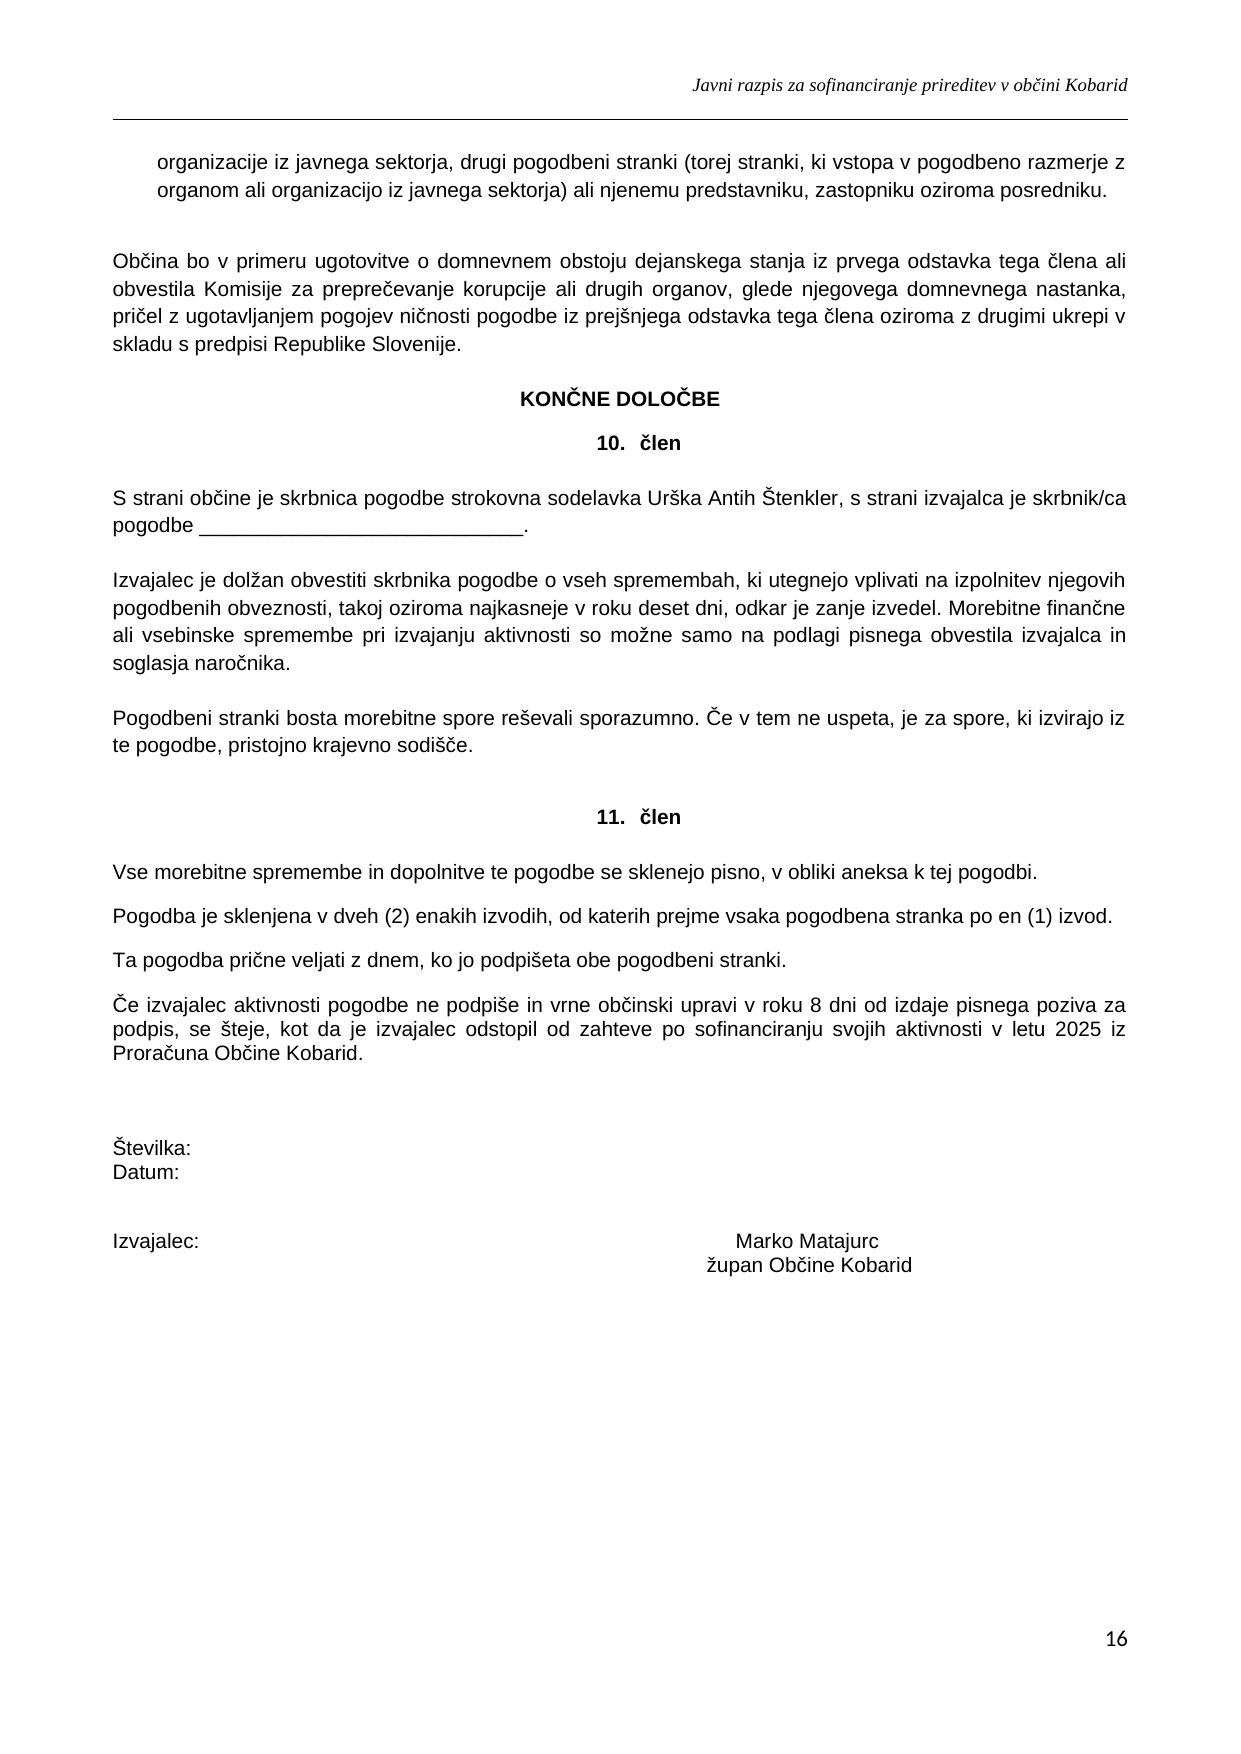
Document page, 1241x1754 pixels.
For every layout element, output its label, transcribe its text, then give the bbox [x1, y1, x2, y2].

text S strani občine je skrbnica pogodbe strokovna sodelavka Urška Antih Štenkler, s strani izvajalca je skrbnik/ca pogodbe ____________________________. [112, 486, 1128, 537]
text Pogodbeni stranki bosta morebitne spore reševali sporazumno. Če v tem ne uspeta, je za spore, ki izvirajo iz te pogodbe, pristojno krajevno sodišče. [112, 706, 1128, 757]
text Pogodba je sklenjena v dveh (2) enakih izvodih, od katerih prejme vsaka pogodbena stranka po en (1) izvod. [112, 904, 1128, 928]
text Ta pogodba prične veljati z dnem, ko jo podpišeta obe pogodbeni stranki. [112, 948, 1128, 972]
list člen [150, 805, 1128, 829]
text Številka: [112, 1136, 1128, 1160]
text Vse morebitne spremembe in dopolnitve te pogodbe se sklenejo pisno, v obliki aneksa k tej pogodbi. [112, 860, 1128, 884]
text Izvajalec je dolžan obvestiti skrbnika pogodbe o vseh spremembah, ki utegnejo vplivati na izpolnitev njegovih pogodbenih obveznosti, takoj oziroma najkasneje v roku deset dni, odkar je zanje izvedel. Morebitne finančne ali vsebinske spremembe pri izvajanju aktivnosti so možne samo na podlagi pisnega obvestila izvajalca in soglasja naročnika. [112, 568, 1128, 675]
text Datum: [112, 1160, 1128, 1184]
text Izvajalec: Marko Matajurc [112, 1229, 1128, 1253]
list člen [150, 431, 1128, 455]
text Občina bo v primeru ugotovitve o domnevnem obstoju dejanskega stanja iz prvega odstavka tega člena ali obvestila Komisije za preprečevanje korupcije ali drugih organov, glede njegovega domnevnega nastanka, pričel z ugotavljanjem pogojev ničnosti pogodbe iz prejšnjega odstavka tega člena oziroma z drugimi ukrepi v skladu s predpisi Republike Slovenije. [112, 249, 1128, 356]
text KONČNE DOLOČBE [112, 387, 1128, 411]
text župan Občine Kobarid [112, 1253, 1128, 1277]
text Če izvajalec aktivnosti pogodbe ne podpiše in vrne občinski upravi v roku 8 dni od izdaje pisnega poziva za podpis, se šteje, kot da je izvajalec odstopil od zahteve po sofinanciranju svojih aktivnosti v letu 2025 iz Proračuna Občine Kobarid. [112, 992, 1128, 1064]
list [119, 150, 1128, 201]
